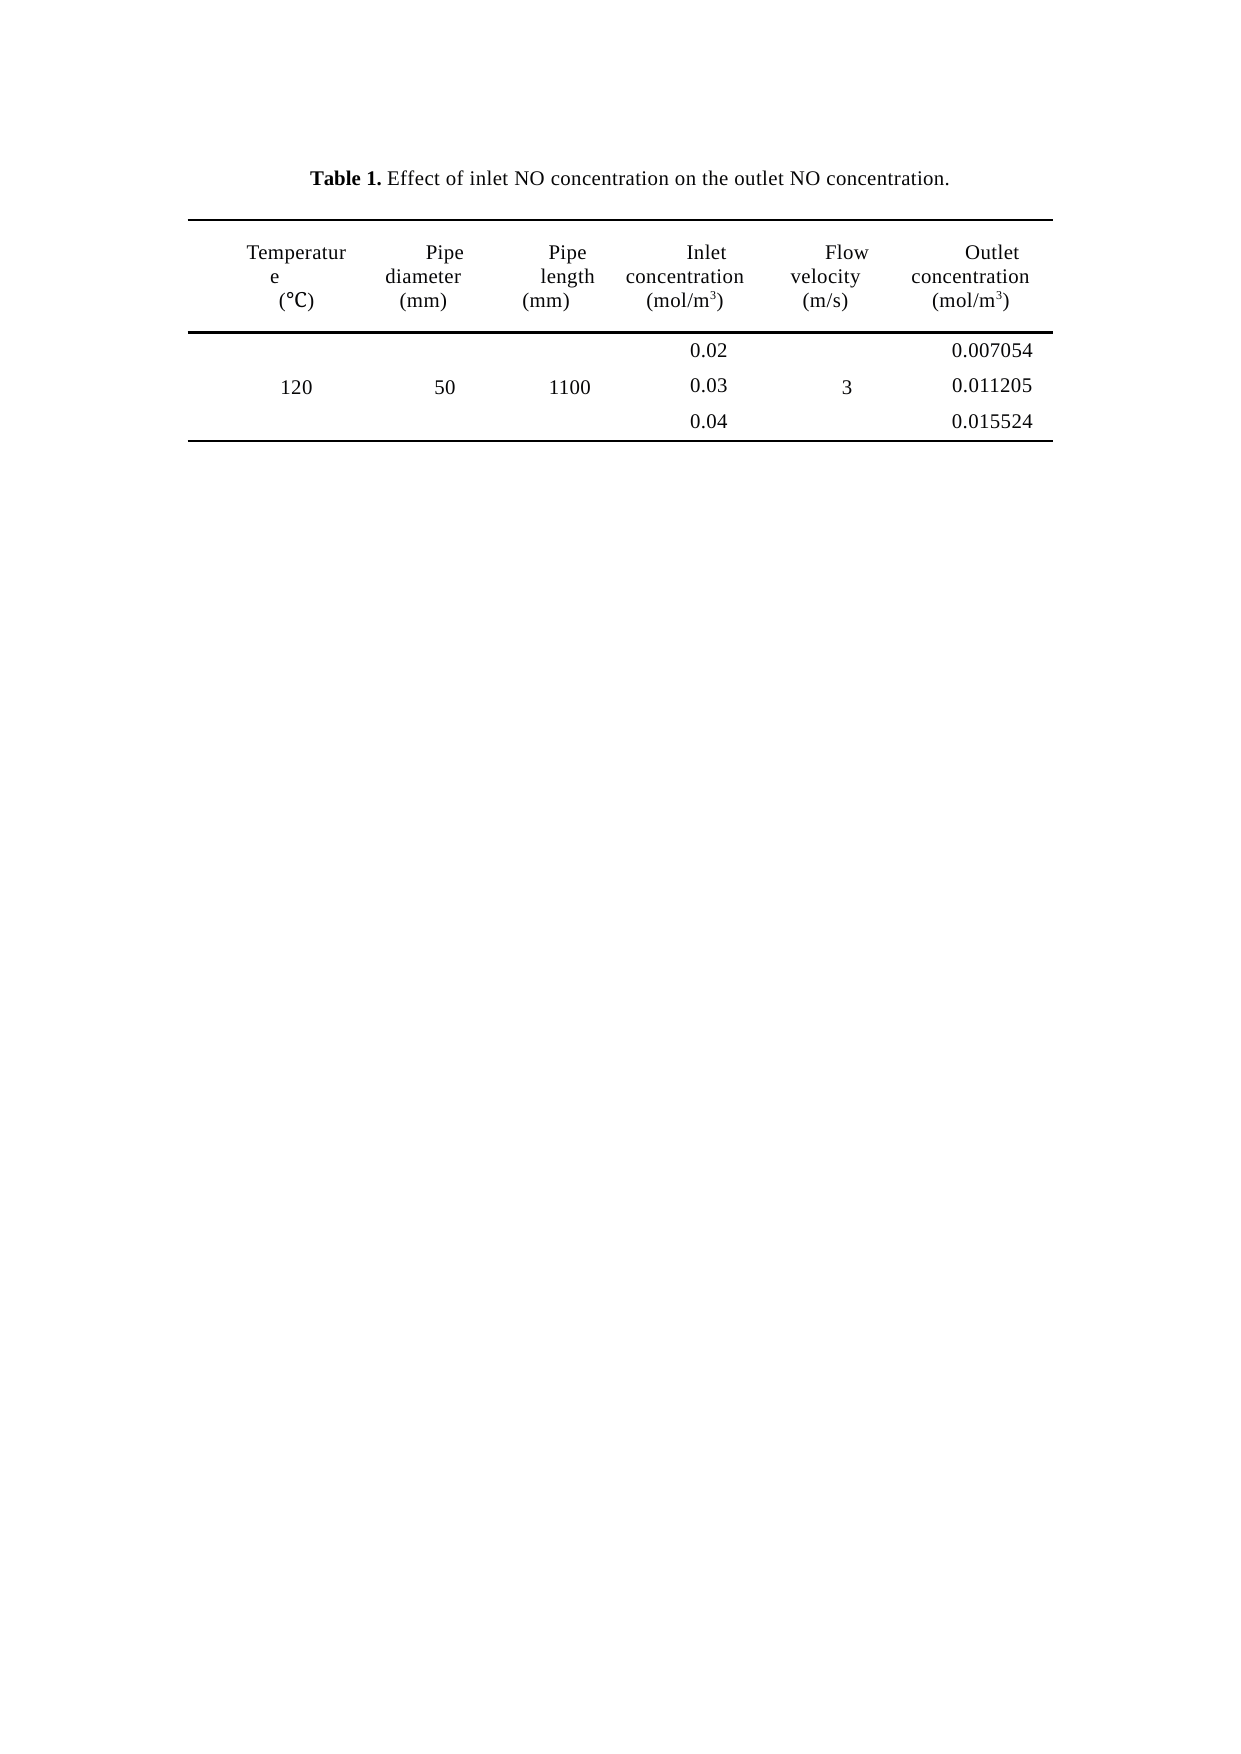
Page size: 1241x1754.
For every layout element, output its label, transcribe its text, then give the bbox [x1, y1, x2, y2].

table_cell 0.04 [612, 401, 762, 440]
table_cell 0.011205 [888, 366, 1053, 401]
table_header Pipe length (mm) [484, 221, 607, 331]
table_header Temperature (℃) [188, 221, 362, 331]
table_cell 0.015524 [888, 401, 1053, 440]
table_cell 3 [762, 334, 888, 440]
table_header Outlet concentration (mol/m3) [888, 221, 1053, 331]
table_cell 0.03 [612, 366, 762, 401]
table_cell 120 [188, 334, 362, 440]
table_cell 50 [362, 334, 484, 440]
table_header Pipe diameter (mm) [362, 221, 484, 331]
table_cell 0.007054 [888, 334, 1053, 366]
table_cell 1100 [484, 334, 612, 440]
table_header Inlet concentration (mol/m3) [607, 221, 762, 331]
table_header Flow velocity (m/s) [762, 221, 888, 331]
table_cell 0.02 [612, 334, 762, 366]
